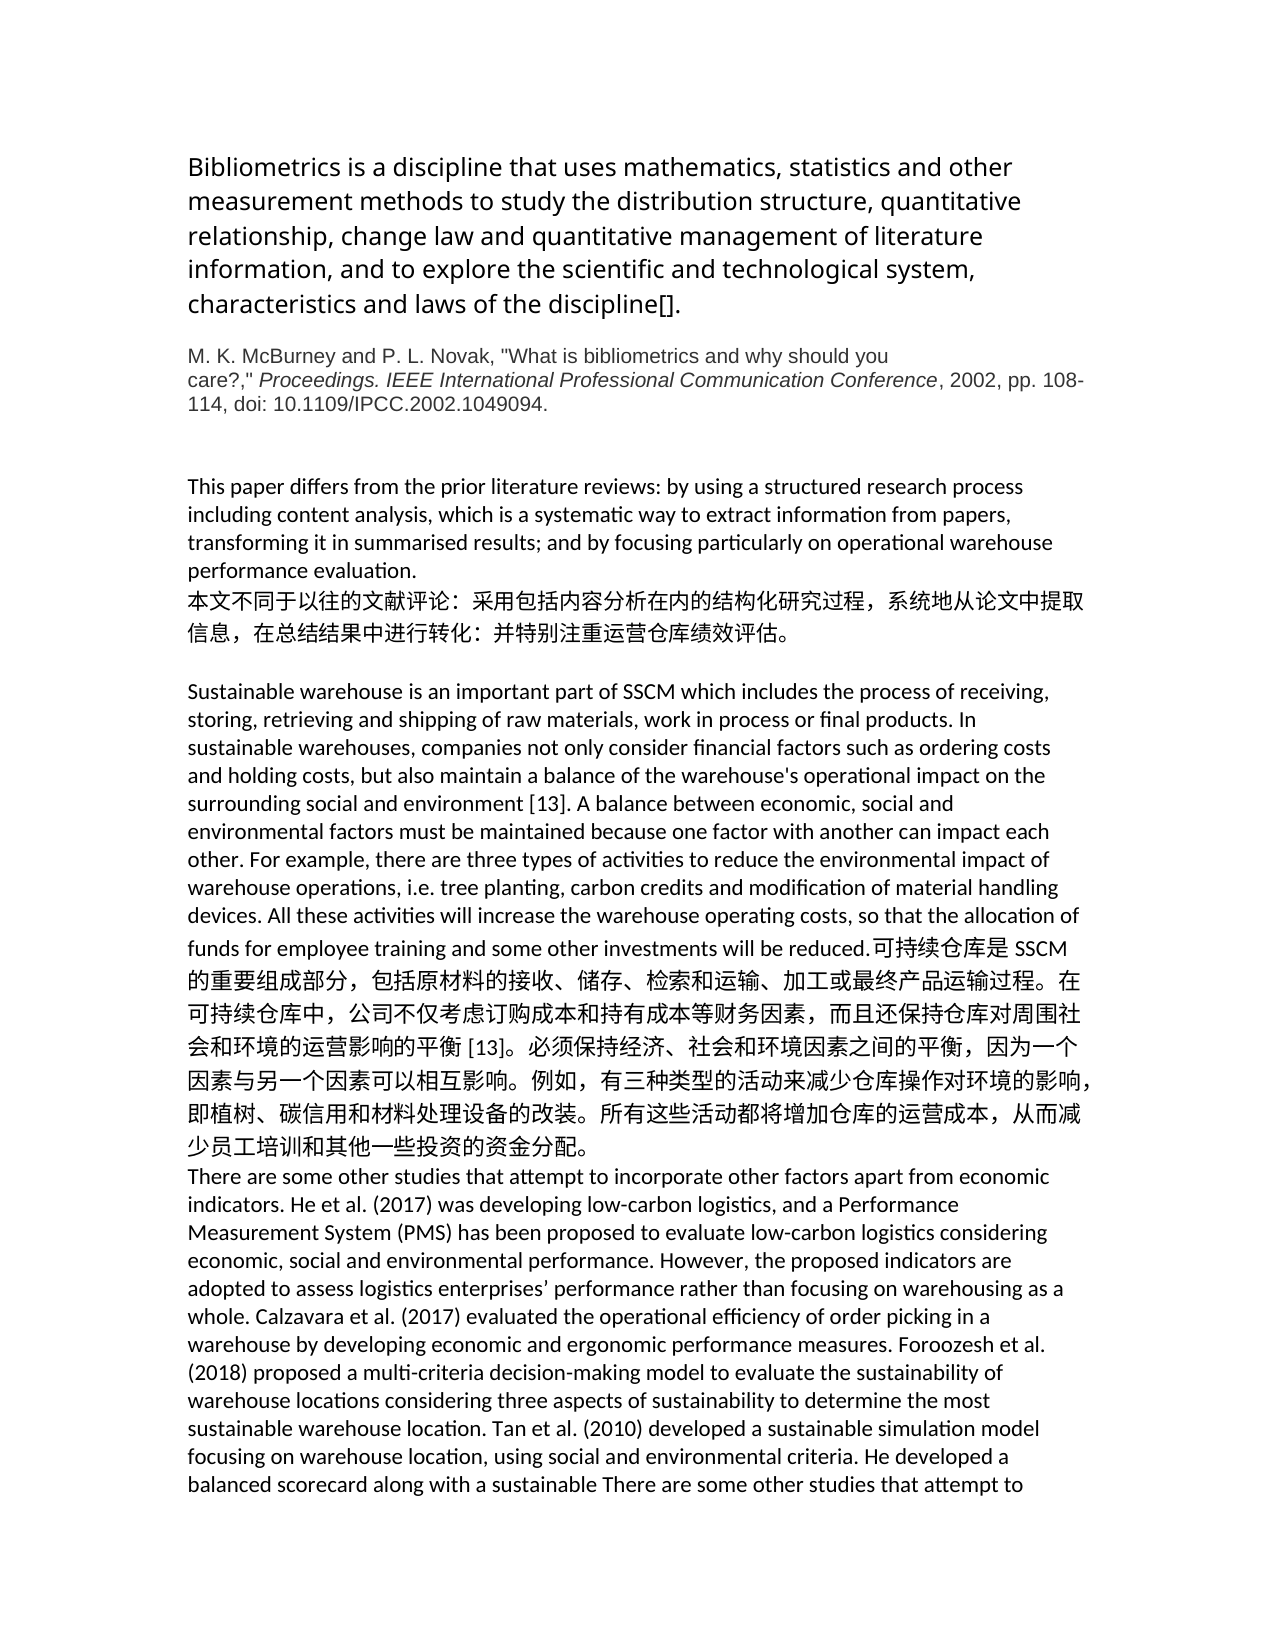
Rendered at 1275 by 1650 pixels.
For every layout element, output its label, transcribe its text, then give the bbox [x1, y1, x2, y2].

text 本文不同于以往的文献评论：采用包括内容分析在内的结构化研究过程，系统地从论文中提取信息，在总结结果中进行转化：并特别注重运营仓库绩效评估。 [187, 584, 1087, 648]
text Bibliometrics is a discipline that uses mathematics, statistics and other measurement methods to study the distribution structure, quantitative relationship, change law and quantitative management of literature information, and to explore the scientific and technological system, characteristics and laws of the discipline[]. [187, 150, 1087, 320]
text M. K. McBurney and P. L. Novak, "What is bibliometrics and why should you care?," Proceedings. IEEE International Professional Communication Conference, 2002, pp. 108-114, doi: 10.1109/IPCC.2002.1049094. [549, 344, 1087, 416]
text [187, 1162, 1087, 1498]
text Sustainable warehouse is an important part of SSCM which includes the process of receiving, storing, retrieving and shipping of raw materials, work in process or final products. In sustainable warehouses, companies not only consider financial factors such as ordering costs and holding costs, but also maintain a balance of the warehouse's operational impact on the surrounding social and environment [13]. A balance between economic, social and environmental factors must be maintained because one factor with another can impact each other. For example, there are three types of activities to reduce the environmental impact of warehouse operations, i.e. tree planting, carbon credits and modification of material handling devices. All these activities will increase the warehouse operating costs, so that the allocation of funds for employee training and some other investments will be reduced.可持续仓库是 SSCM 的重要组成部分，包括原材料的接收、储存、检索和运输、加工或最终产品运输过程。在可持续仓库中，公司不仅考虑订购成本和持有成本等财务因素，而且还保持仓库对周围社会和环境的运营影响的平衡 [13]。必须保持经济、社会和环境因素之间的平衡，因为一个因素与另一个因素可以相互影响。例如，有三种类型的活动来减少仓库操作对环境的影响，即植树、碳信用和材料处理设备的改装。所有这些活动都将增加仓库的运营成本，从而减少员工培训和其他一些投资的资金分配。 [187, 677, 1087, 1162]
text This paper differs from the prior literature reviews: by using a structured research process including content analysis, which is a systematic way to extract information from papers, transforming it in summarised results; and by focusing particularly on operational warehouse performance evaluation. [187, 472, 1087, 584]
